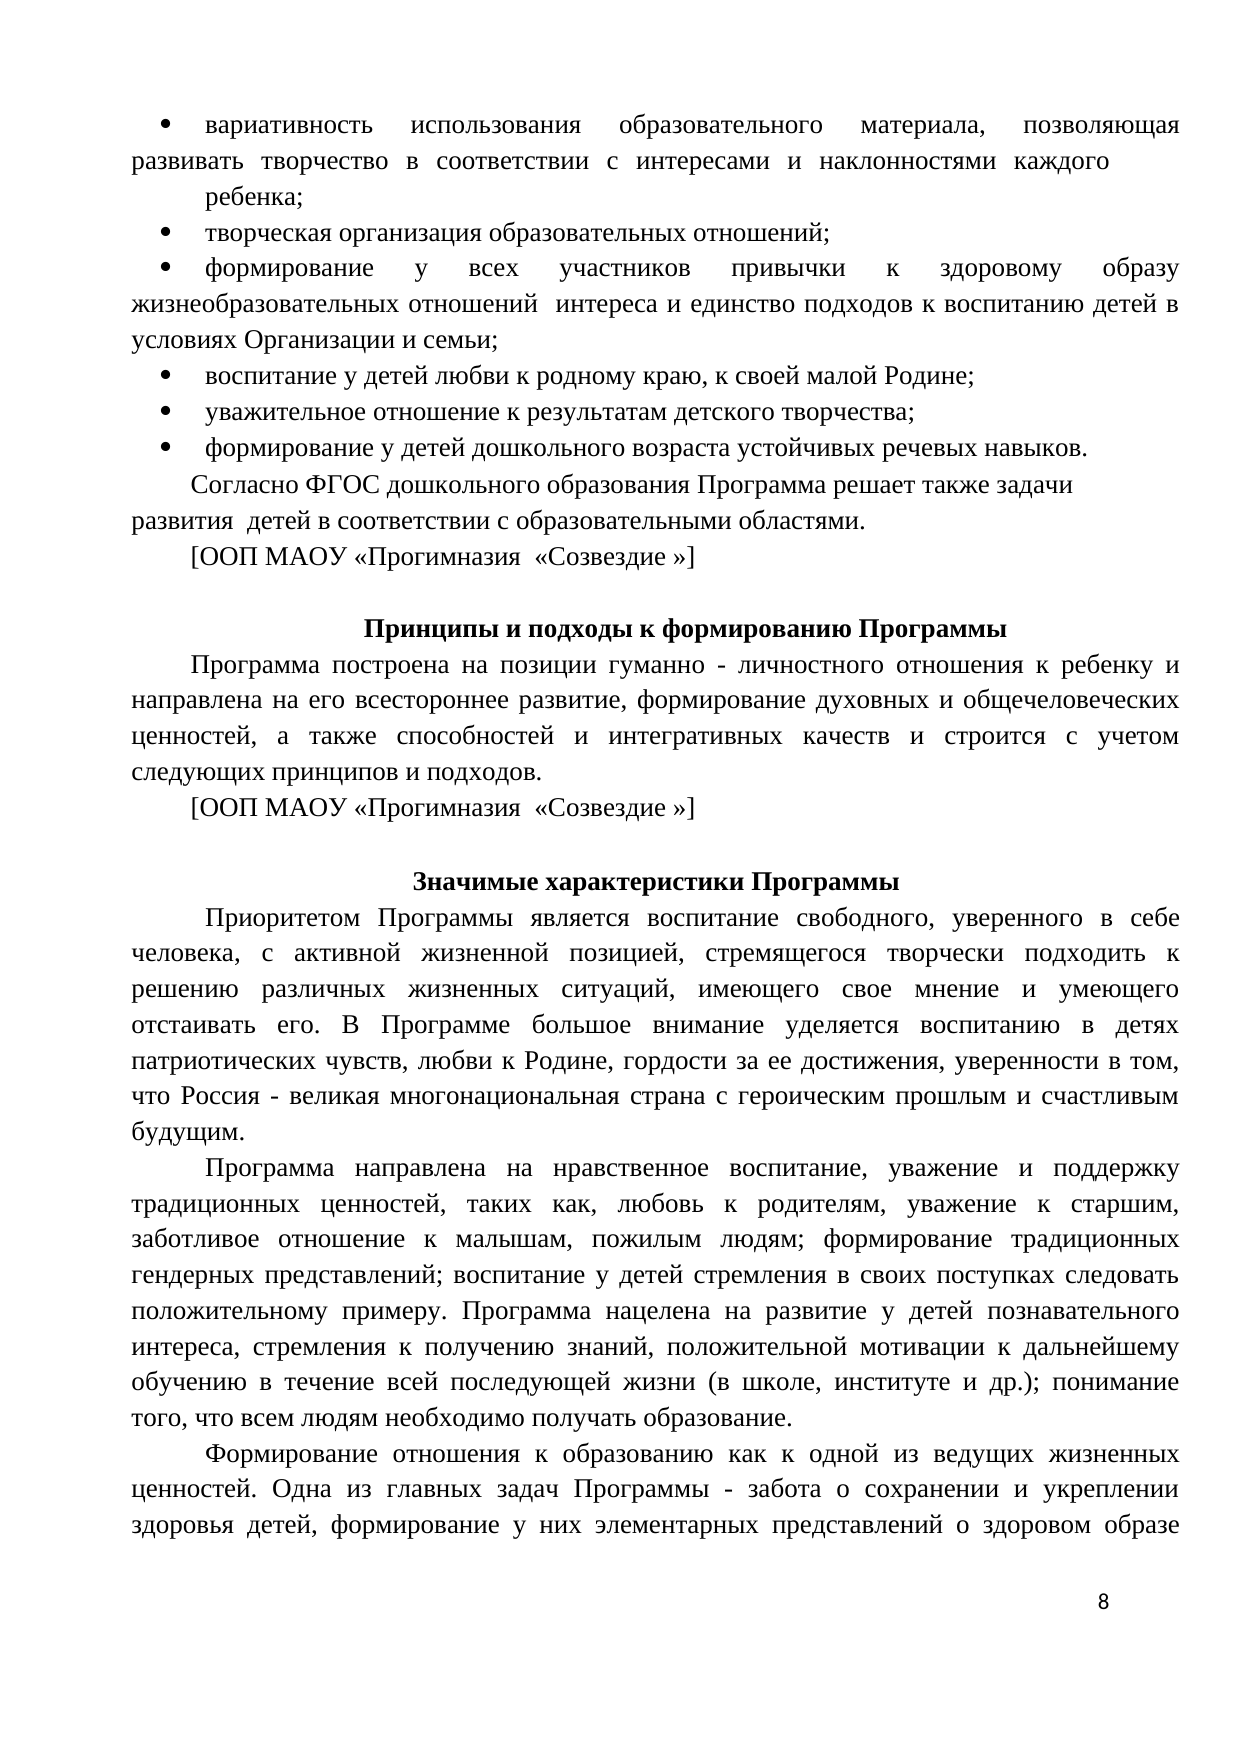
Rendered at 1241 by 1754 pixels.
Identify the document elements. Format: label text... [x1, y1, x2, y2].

list творческая организация образовательных отношений; [131, 216, 1181, 247]
text Значимые характеристики Программы [131, 865, 1181, 896]
list уважительное отношение к результатам детского творчества; [131, 395, 1181, 426]
text [ООП МАОУ «Прогимназия «Созвездие »] [131, 791, 1181, 822]
list формирование у всех участников привычки к здоровому образу жизнеобразовательных отношений интереса и единство подходов к воспитанию детей в условиях Организации и семьи; [131, 252, 1181, 354]
text [ООП МАОУ «Прогимназия «Созвездие »] [131, 540, 1181, 571]
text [131, 1437, 1181, 1539]
list вариативность использования образовательного материала, позволяющая развивать творчество в соответствии с интересами и наклонностями каждого ребенка; [131, 108, 1181, 211]
text Согласно ФГОС дошкольного образования Программа решает также задачи развития детей в соответствии с образовательными областями. [131, 468, 1181, 535]
list формирование у детей дошкольного возраста устойчивых речевых навыков. [131, 431, 1181, 462]
text Программа направлена на нравственное воспитание, уважение и поддержку традиционных ценностей, таких как, любовь к родителям, уважение к старшим, заботливое отношение к малышам, пожилым людям; формирование традиционных гендерных представлений; воспитание у детей стремления в своих поступках следовать положительному примеру. Программа нацелена на развитие у детей познавательного интереса, стремления к получению знаний, положительной мотивации к дальнейшему обучению в течение всей последующей жизни (в школе, институте и др.); понимание того, что всем людям необходимо получать образование. [131, 1151, 1181, 1432]
list воспитание у детей любви к родному краю, к своей малой Родине; [131, 359, 1181, 390]
subtitle Принципы и подходы к формированию Программы [131, 612, 1181, 643]
text Программа построена на позиции гуманно - личностного отношения к ребенку и направлена на его всестороннее развитие, формирование духовных и общечеловеческих ценностей, а также способностей и интегративных качеств и строится с учетом следующих принципов и подходов. [131, 648, 1181, 786]
text Приоритетом Программы является воспитание свободного, уверенного в себе человека, с активной жизненной позицией, стремящегося творчески подходить к решению различных жизненных ситуаций, имеющего свое мнение и умеющего отстаивать его. В Программе большое внимание уделяется воспитанию в детях патриотических чувств, любви к Родине, гордости за ее достижения, уверенности в том, что Россия - великая многонациональная страна с героическим прошлым и счастливым будущим. [131, 901, 1181, 1146]
